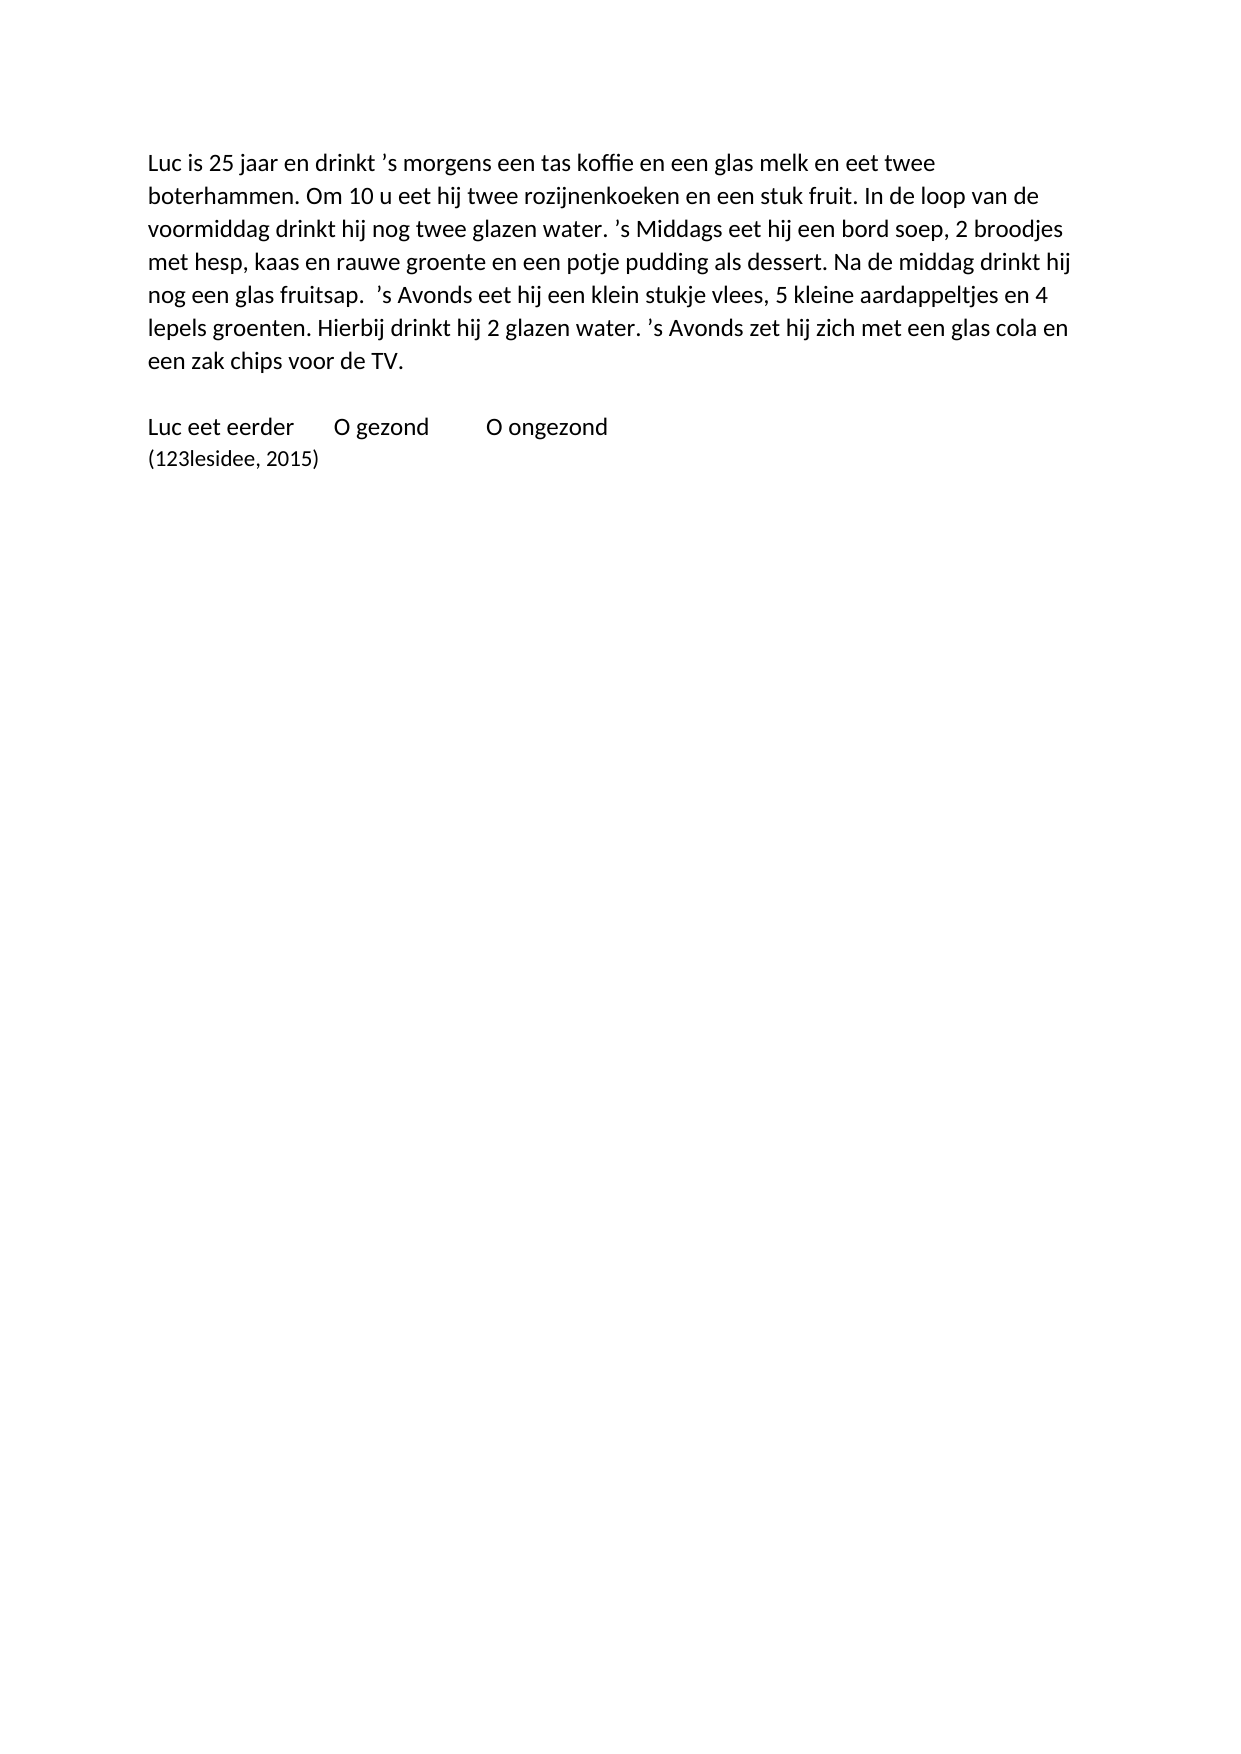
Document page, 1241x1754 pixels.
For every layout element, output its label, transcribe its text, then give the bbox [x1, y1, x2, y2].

text Luc eet eerder O gezond O ongezond [148, 411, 1093, 441]
text Luc is 25 jaar en drinkt ’s morgens een tas koffie en een glas melk en eet twee boterhammen. Om 10 u eet hij twee rozijnenkoeken en een stuk fruit. In de loop van de voormiddag drinkt hij nog twee glazen water. ’s Middags eet hij een bord soep, 2 broodjes met hesp, kaas en rauwe groente en een potje pudding als dessert. Na de middag drinkt hij nog een glas fruitsap. ’s Avonds eet hij een klein stukje vlees, 5 kleine aardappeltjes en 4 lepels groenten. Hierbij drinkt hij 2 glazen water. ’s Avonds zet hij zich met een glas cola en een zak chips voor de TV. [148, 148, 1093, 376]
